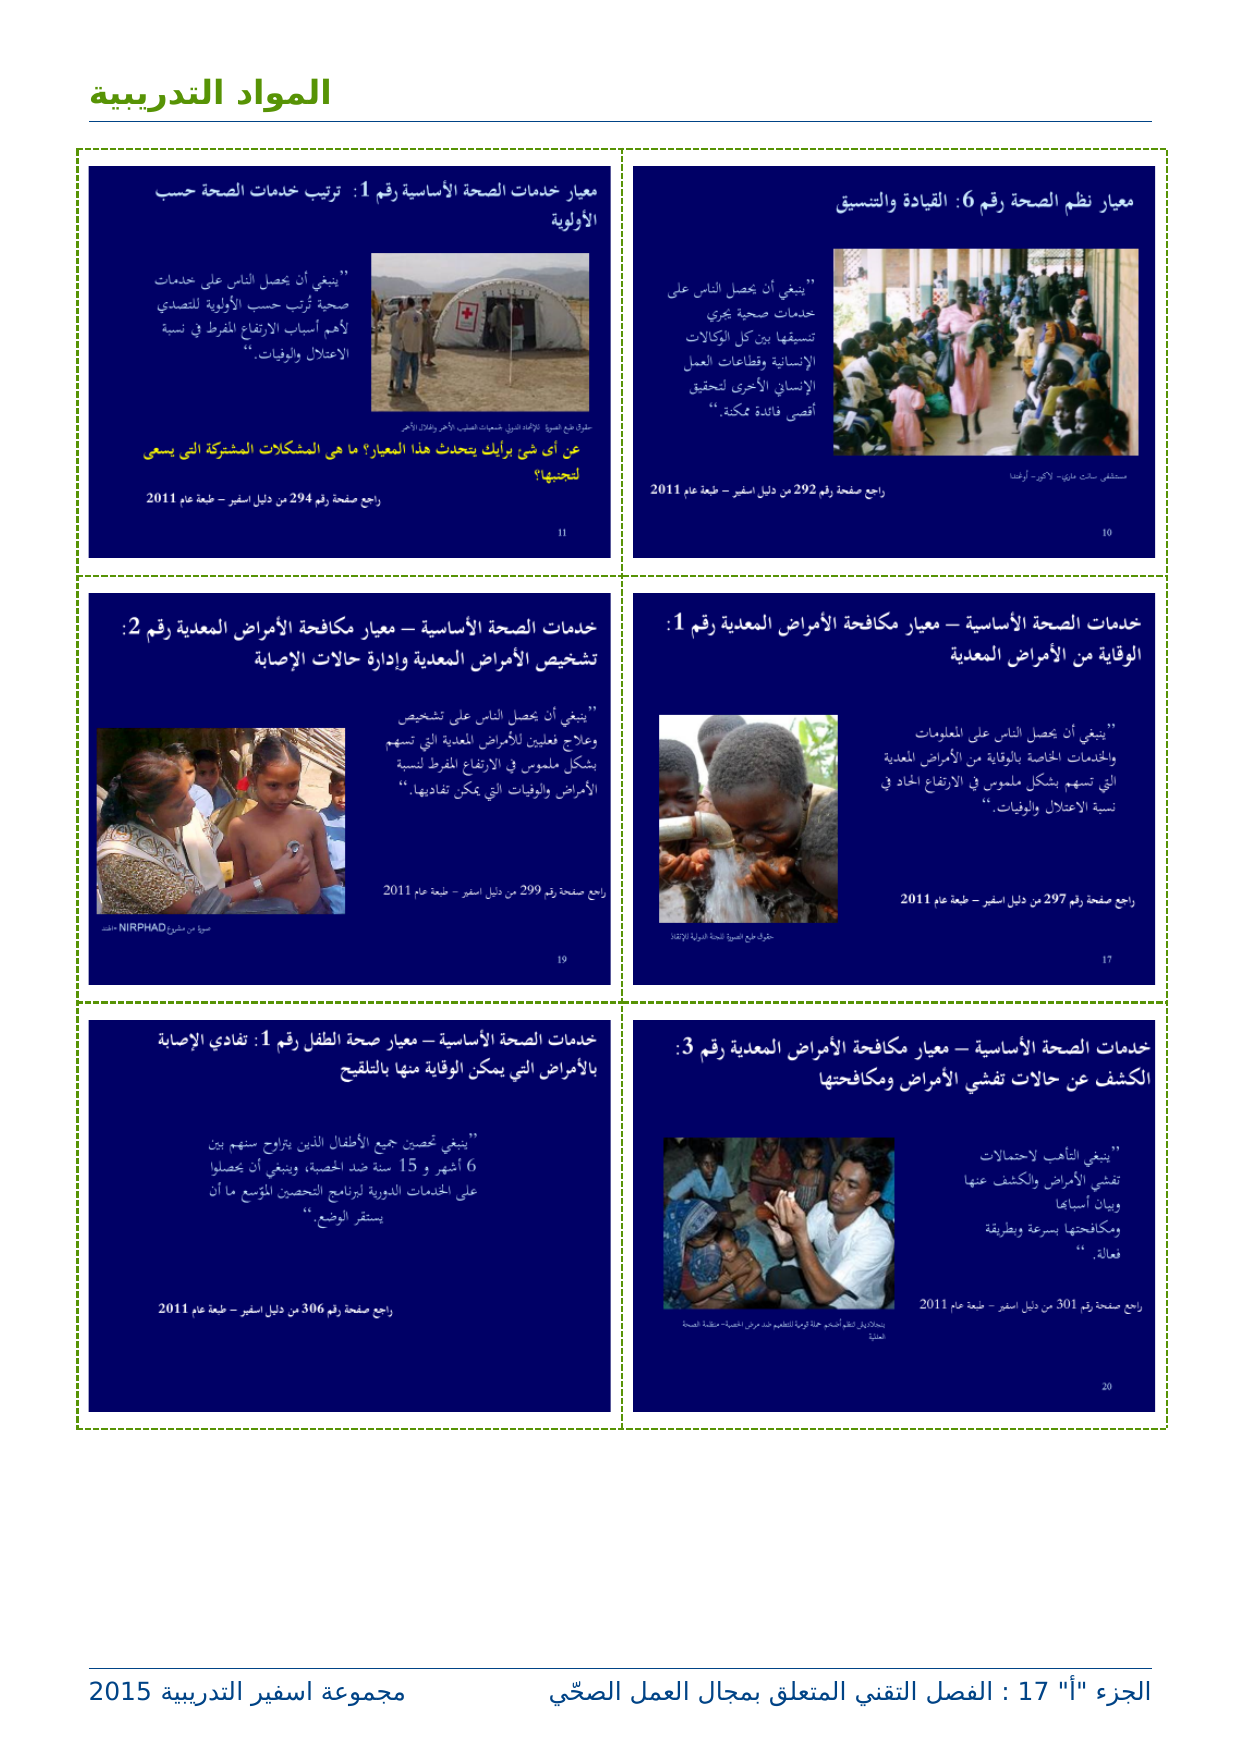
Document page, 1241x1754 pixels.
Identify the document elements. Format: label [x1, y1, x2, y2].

picture [88, 1020, 611, 1412]
table_cell [622, 1001, 1167, 1428]
picture [633, 593, 1156, 985]
picture [633, 166, 1156, 558]
picture [633, 1020, 1156, 1412]
table_cell [78, 148, 622, 574]
table_cell [622, 575, 1167, 1001]
table_cell [78, 1001, 622, 1428]
table_cell [78, 575, 622, 1001]
picture [88, 593, 611, 985]
picture [88, 166, 611, 558]
table_cell [622, 148, 1167, 574]
